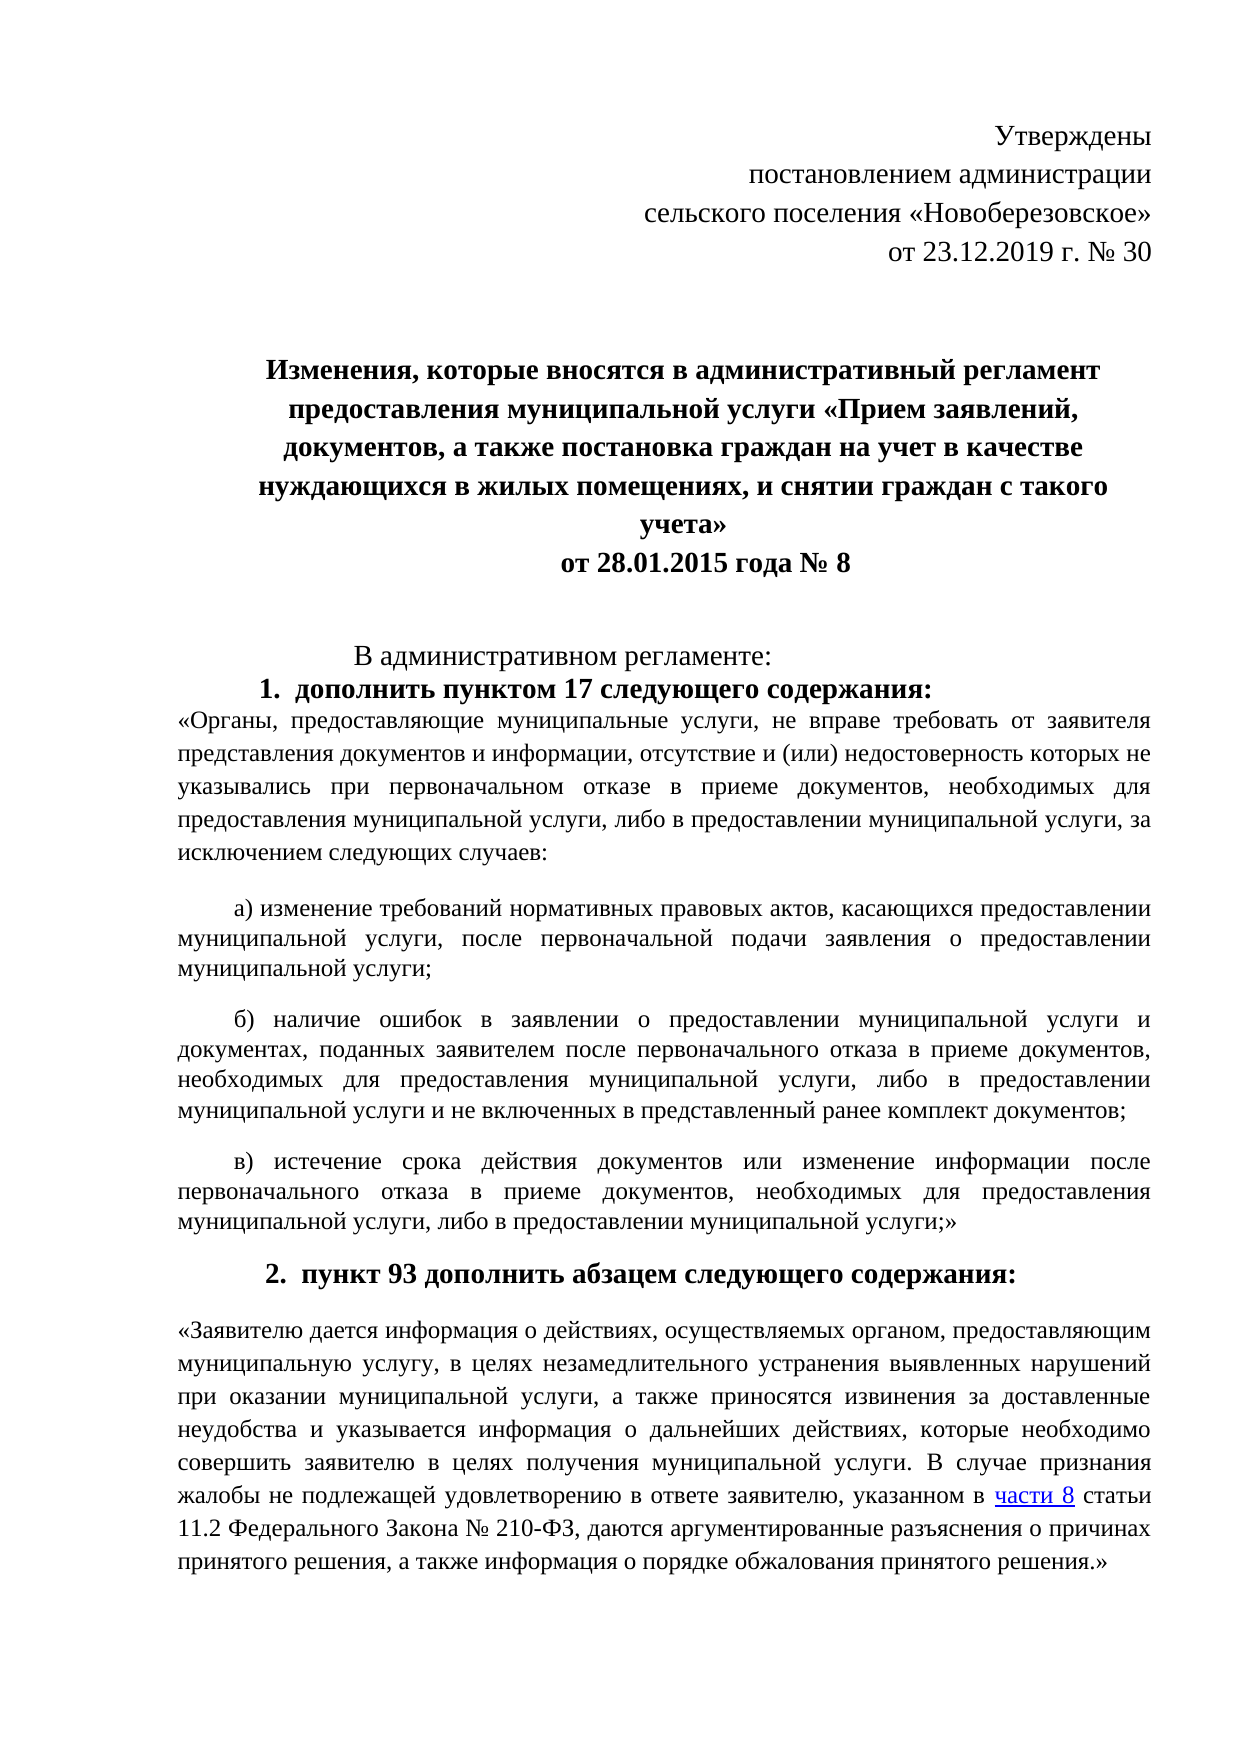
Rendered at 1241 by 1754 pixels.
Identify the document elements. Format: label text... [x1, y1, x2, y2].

text Утверждены [177, 118, 1152, 152]
text «Органы, предоставляющие муниципальные услуги, не вправе требовать от заявителя представления документов и информации, отсутствие и (или) недостоверность которых не указывались при первоначальном отказе в приеме документов, необходимых для предоставления муниципальной услуги, либо в предоставлении муниципальной услуги, за исключением следующих случаев: [177, 705, 1152, 866]
text в) истечение срока действия документов или изменение информации после первоначального отказа в приеме документов, необходимых для предоставления муниципальной услуги, либо в предоставлении муниципальной услуги;» [177, 1144, 1152, 1235]
text 1. дополнить пунктом 17 следующего содержания: [258, 672, 1152, 705]
text сельского поселения «Новоберезовское» [177, 195, 1152, 229]
text постановлением администрации [177, 157, 1152, 190]
text 2. пункт 93 дополнить абзацем следующего содержания: [177, 1256, 1152, 1289]
text «Заявителю дается информация о действиях, осуществляемых органом, предоставляющим муниципальную услугу, в целях незамедлительного устранения выявленных нарушений при оказании муниципальной услуги, а также приносятся извинения за доставленные неудобства и указывается информация о дальнейших действиях, которые необходимо совершить заявителю в целях получения муниципальной услуги. В случае признания жалобы не подлежащей удовлетворению в ответе заявителю, указанном в части 8 статьи 11.2 Федерального Закона № 210-ФЗ, даются аргументированные разъяснения о причинах принятого решения, а также информация о порядке обжалования принятого решения.» [177, 1315, 1152, 1575]
text В административном регламенте: [258, 638, 1152, 672]
text б) наличие ошибок в заявлении о предоставлении муниципальной услуги и документах, поданных заявителем после первоначального отказа в приеме документов, необходимых для предоставления муниципальной услуги, либо в предоставлении муниципальной услуги и не включенных в представленный ранее комплект документов; [177, 1003, 1152, 1123]
list от 28.01.2015 года № 8 [252, 545, 1152, 579]
text Изменения, которые вносятся в административный регламент предоставления муниципальной услуги «Прием заявлений, документов, а также постановка граждан на учет в качестве нуждающихся в жилых помещениях, и снятии граждан с такого учета» [215, 352, 1152, 540]
text а) изменение требований нормативных правовых актов, касающихся предоставлении муниципальной услуги, после первоначальной подачи заявления о предоставлении муниципальной услуги; [177, 891, 1152, 982]
text от 23.12.2019 г. № 30 [177, 234, 1152, 267]
